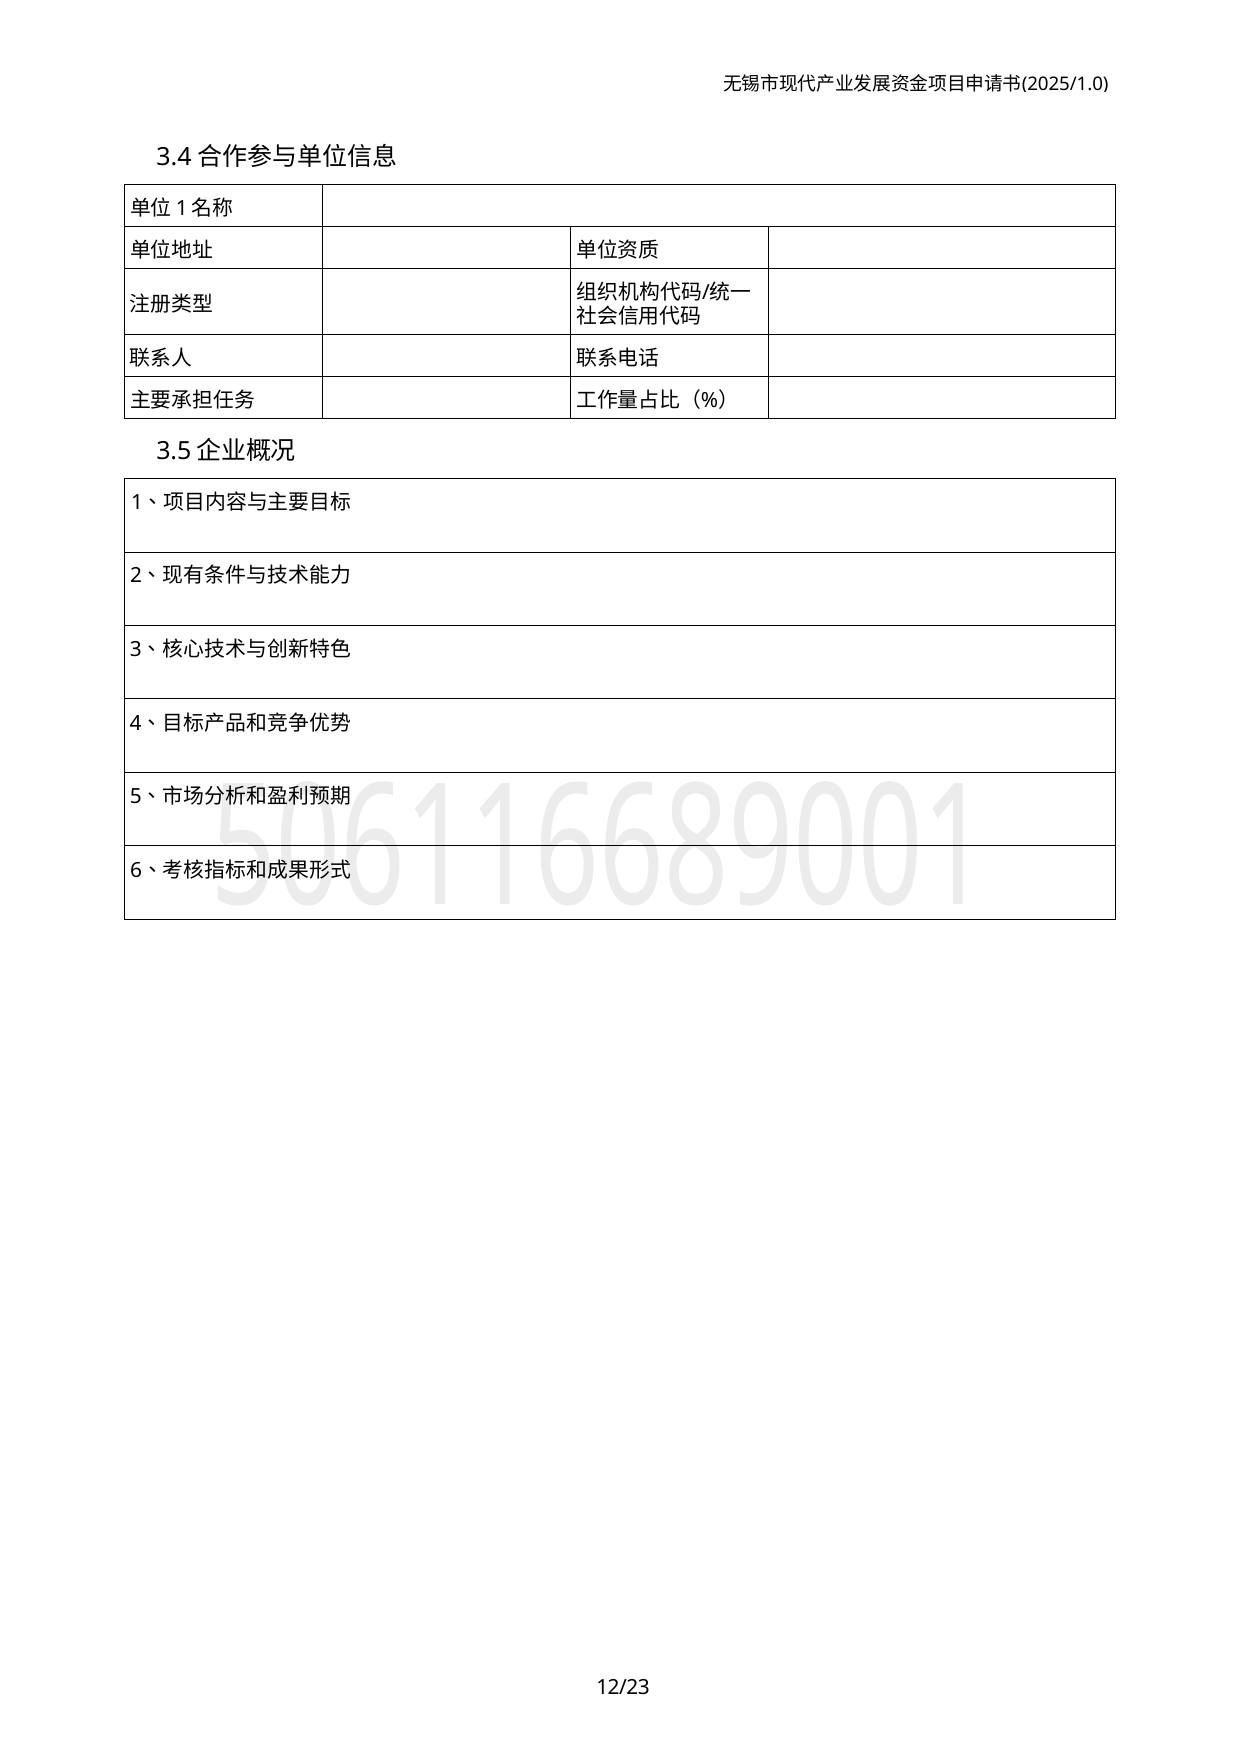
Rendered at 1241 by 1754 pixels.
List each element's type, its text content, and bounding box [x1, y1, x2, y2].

text 3.4 合作参与单位信息 [156, 141, 1116, 172]
table_cell [323, 335, 570, 376]
table_cell [769, 269, 1115, 333]
table_cell 主要承担任务 [125, 377, 322, 418]
table_cell 单位资质 [571, 227, 768, 268]
table_cell [323, 227, 570, 268]
table_header 单位1名称 [125, 185, 322, 226]
table_cell 注册类型 [125, 269, 322, 333]
table_header [323, 185, 1115, 226]
table_cell 单位地址 [125, 227, 322, 268]
table_cell [769, 227, 1115, 268]
table_cell 6、考核指标和成果形式 [125, 846, 1115, 919]
table_cell [323, 377, 570, 418]
table_cell 工作量占比（%） [571, 377, 768, 418]
table_cell 3、核心技术与创新特色 [125, 626, 1115, 698]
table_cell [769, 335, 1115, 376]
text 3.5企业概况 [156, 435, 1116, 466]
table_cell 联系电话 [571, 335, 768, 376]
table_cell 联系人 [125, 335, 322, 376]
table_cell 组织机构代码/统一 社会信用代码 [571, 269, 768, 333]
table_cell [323, 269, 570, 333]
table_cell 5、市场分析和盈利预期 [125, 773, 1115, 845]
table_cell [769, 377, 1115, 418]
table_cell 2、现有条件与技术能力 [125, 553, 1115, 625]
table_header 1、项目内容与主要目标 [125, 479, 1115, 551]
table_cell 4、目标产品和竞争优势 [125, 699, 1115, 772]
